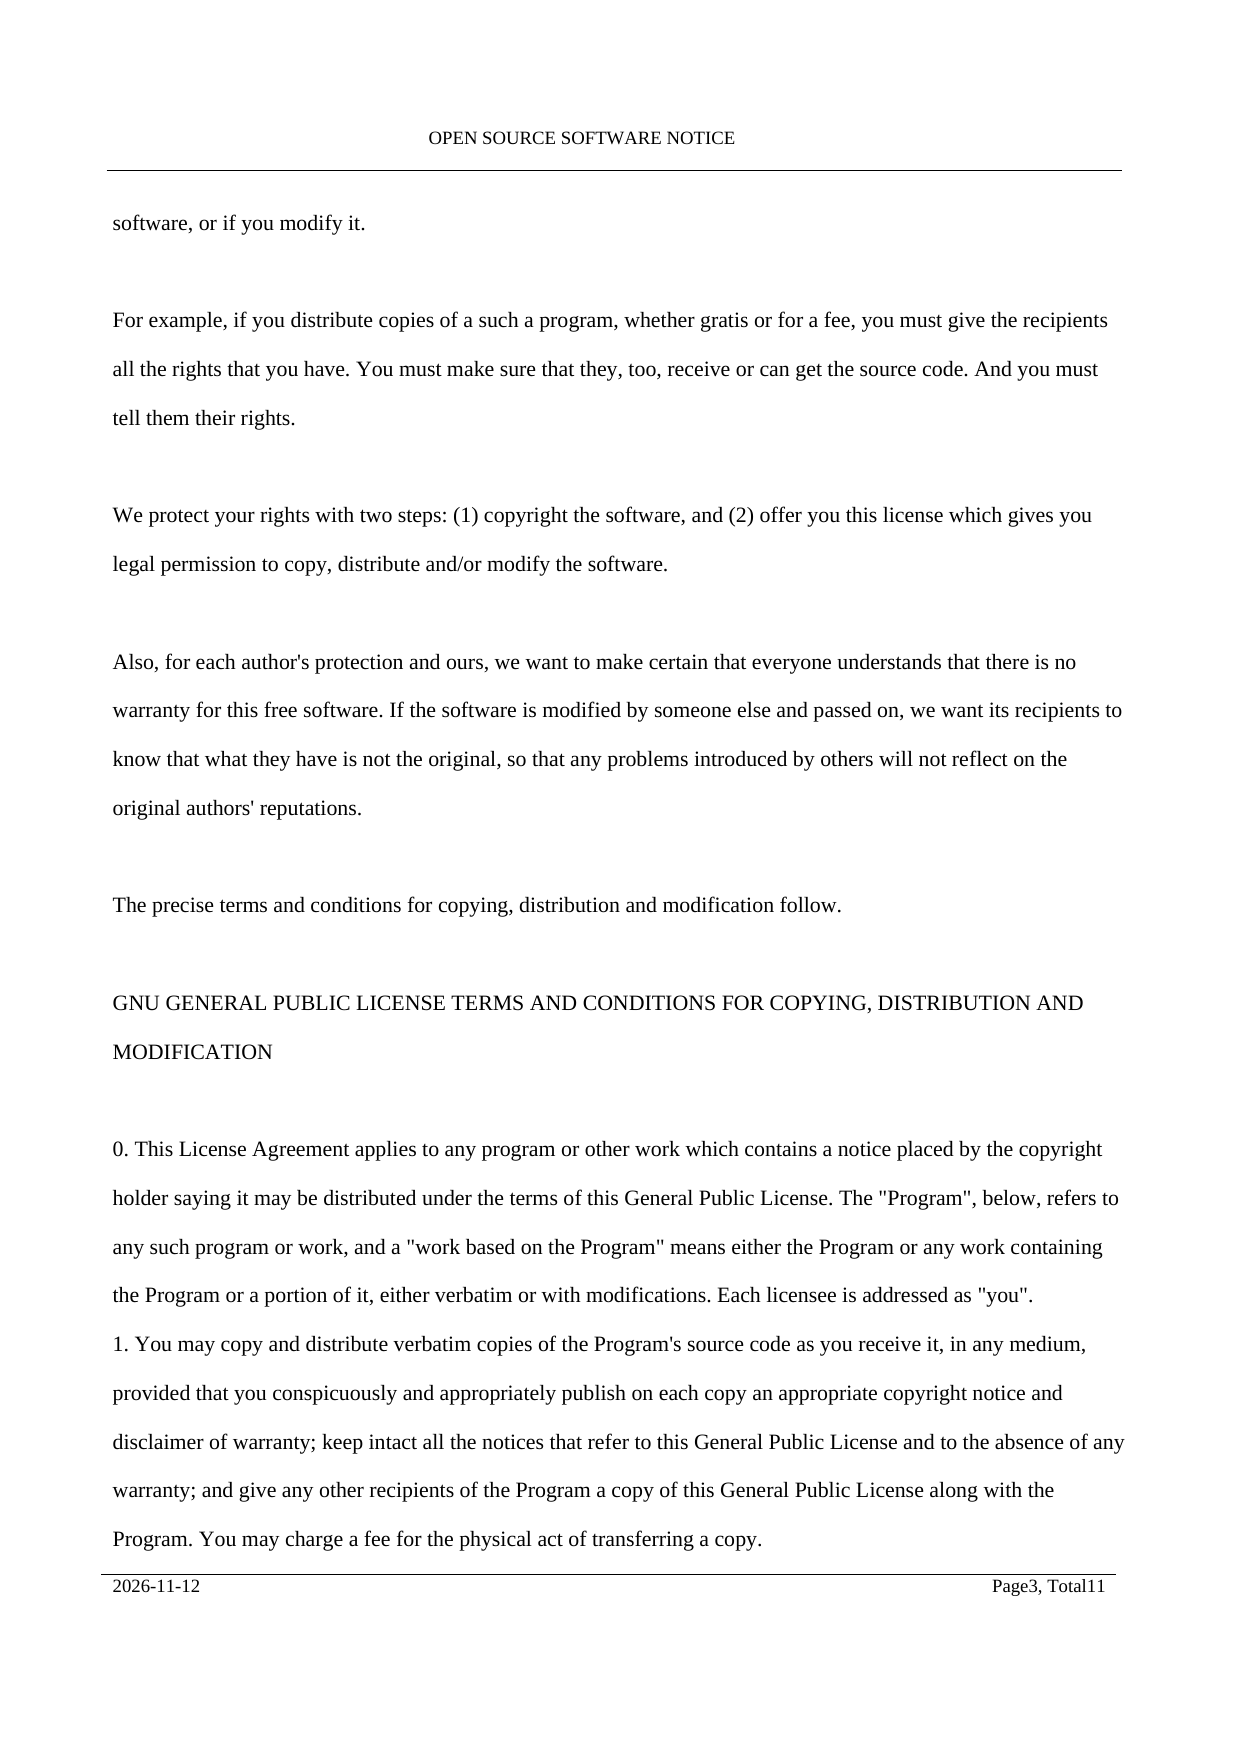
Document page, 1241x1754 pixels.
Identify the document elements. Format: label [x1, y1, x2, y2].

text [112, 206, 1128, 1555]
